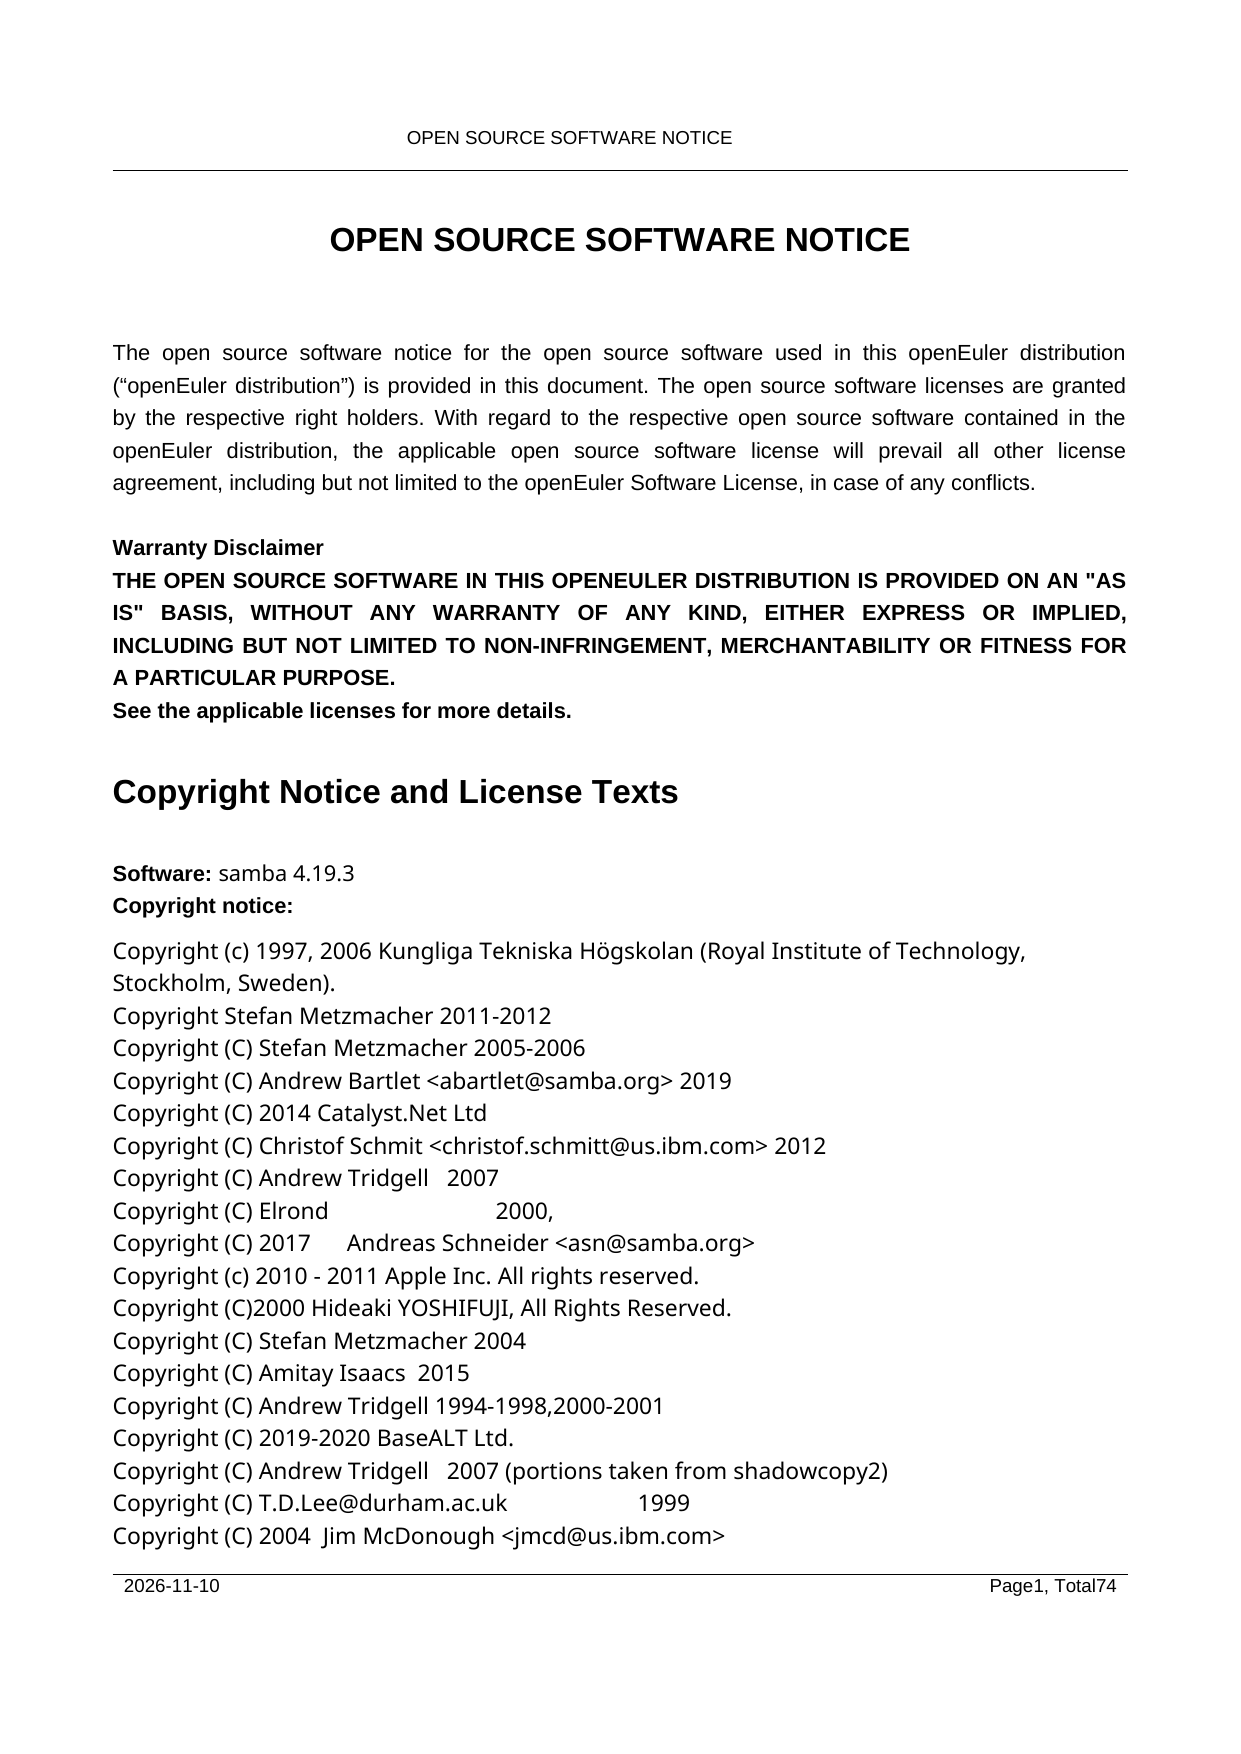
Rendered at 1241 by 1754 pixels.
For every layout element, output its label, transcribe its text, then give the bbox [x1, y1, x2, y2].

text Warranty Disclaimer [112, 531, 1128, 564]
text THE OPEN SOURCE SOFTWARE IN THIS OPENEULER DISTRIBUTION IS PROVIDED ON AN "AS IS" BASIS, WITHOUT ANY WARRANTY OF ANY KIND, EITHER EXPRESS OR IMPLIED, INCLUDING BUT NOT LIMITED TO NON-INFRINGEMENT, MERCHANTABILITY OR FITNESS FOR A PARTICULAR PURPOSE. See the applicable licenses for more details. [112, 564, 1128, 726]
text OPEN SOURCE SOFTWARE NOTICE [112, 206, 1128, 271]
title Software: samba 4.19.3 [112, 856, 1128, 889]
text Copyright Notice and License Texts [112, 759, 1128, 824]
text Copyright notice: [112, 889, 1128, 921]
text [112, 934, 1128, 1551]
text The open source software notice for the open source software used in this openEuler distribution (“openEuler distribution”) is provided in this document. The open source software licenses are granted by the respective right holders. With regard to the respective open source software contained in the openEuler distribution, the applicable open source software license will prevail all other license agreement, including but not limited to the openEuler Software License, in case of any conflicts. [112, 336, 1128, 499]
